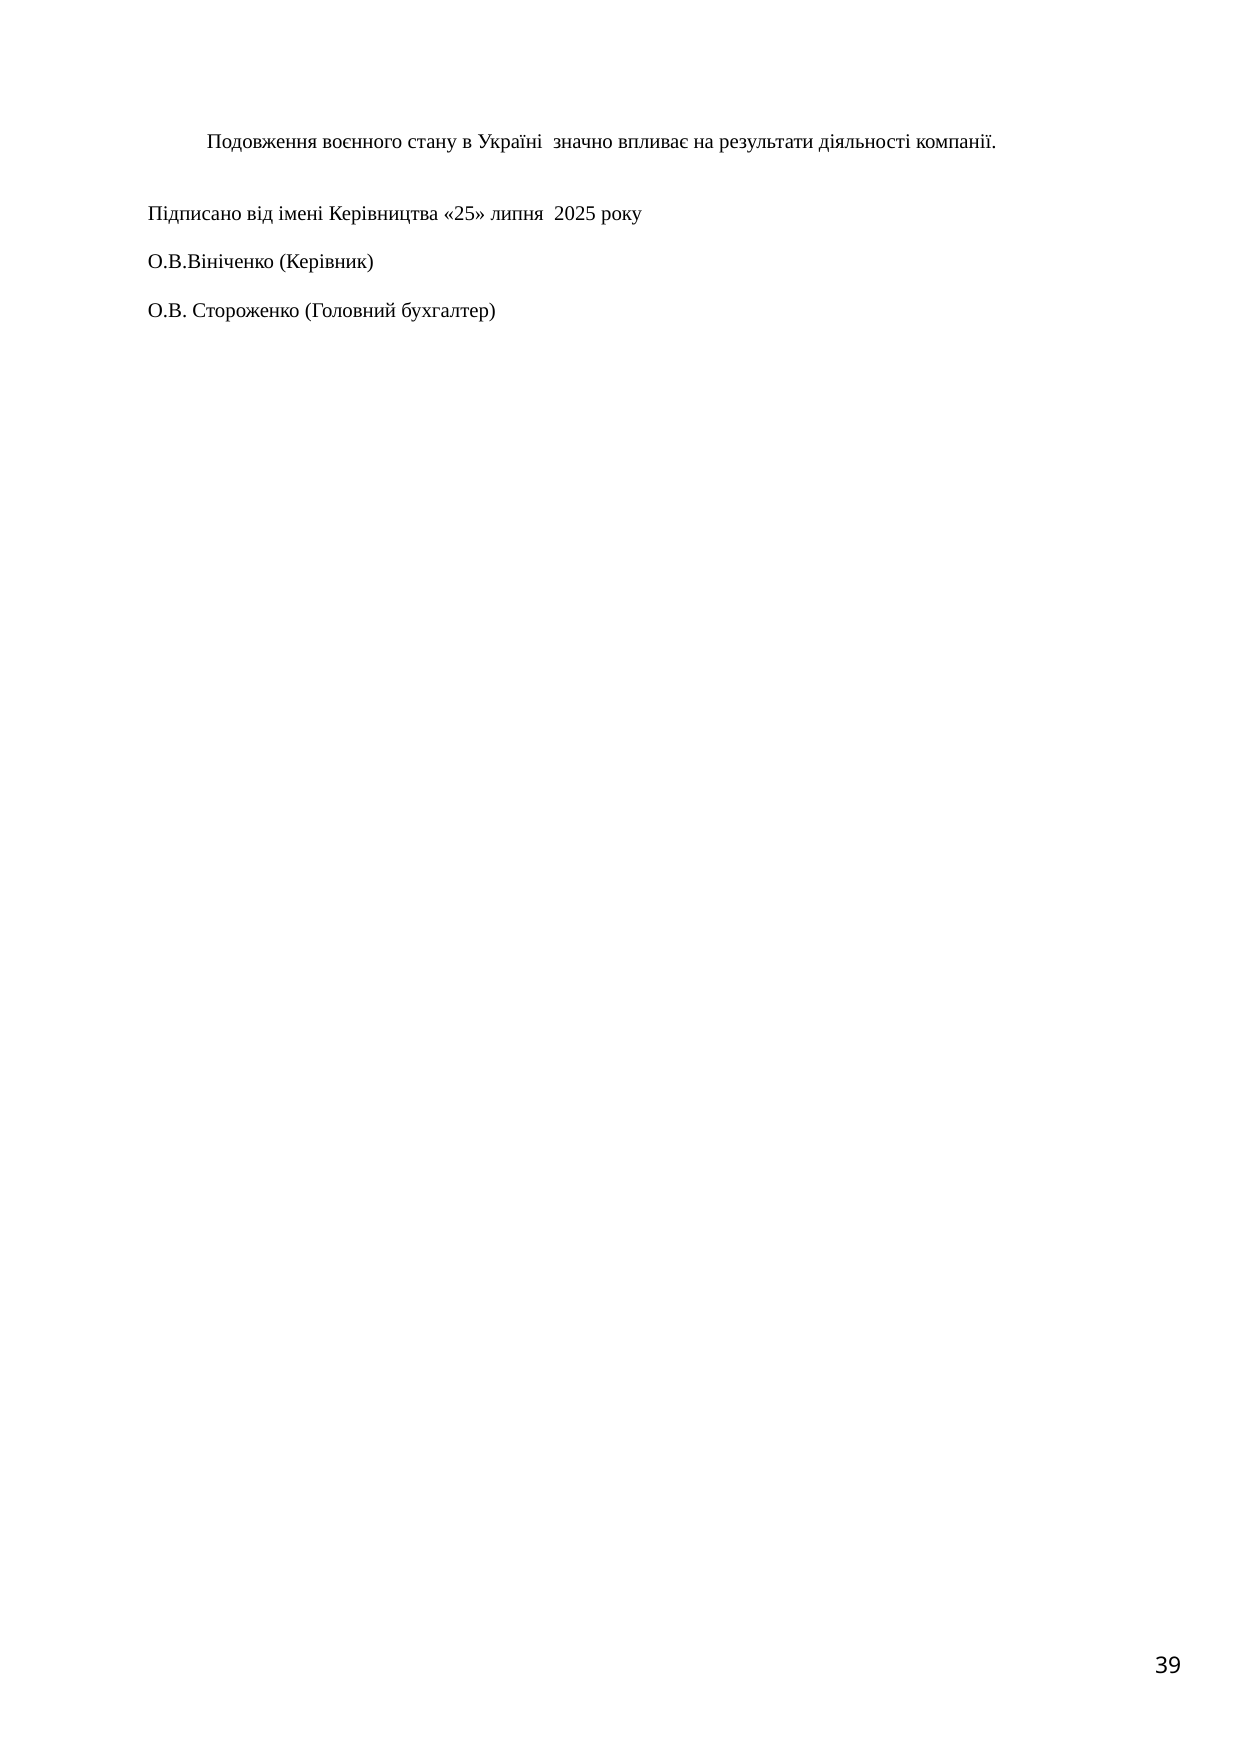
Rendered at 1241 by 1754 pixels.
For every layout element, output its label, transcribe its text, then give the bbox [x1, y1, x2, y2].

text О.В.Вініченко (Керівник) [148, 249, 1181, 273]
text О.В. Стороженко (Головний бухгалтер) [148, 298, 1181, 322]
text Подовження воєнного стану в Україні значно впливає на результати діяльності компанії. [148, 129, 1181, 153]
text Підписано від імені Керівництва «25» липня 2025 року [148, 201, 1181, 225]
